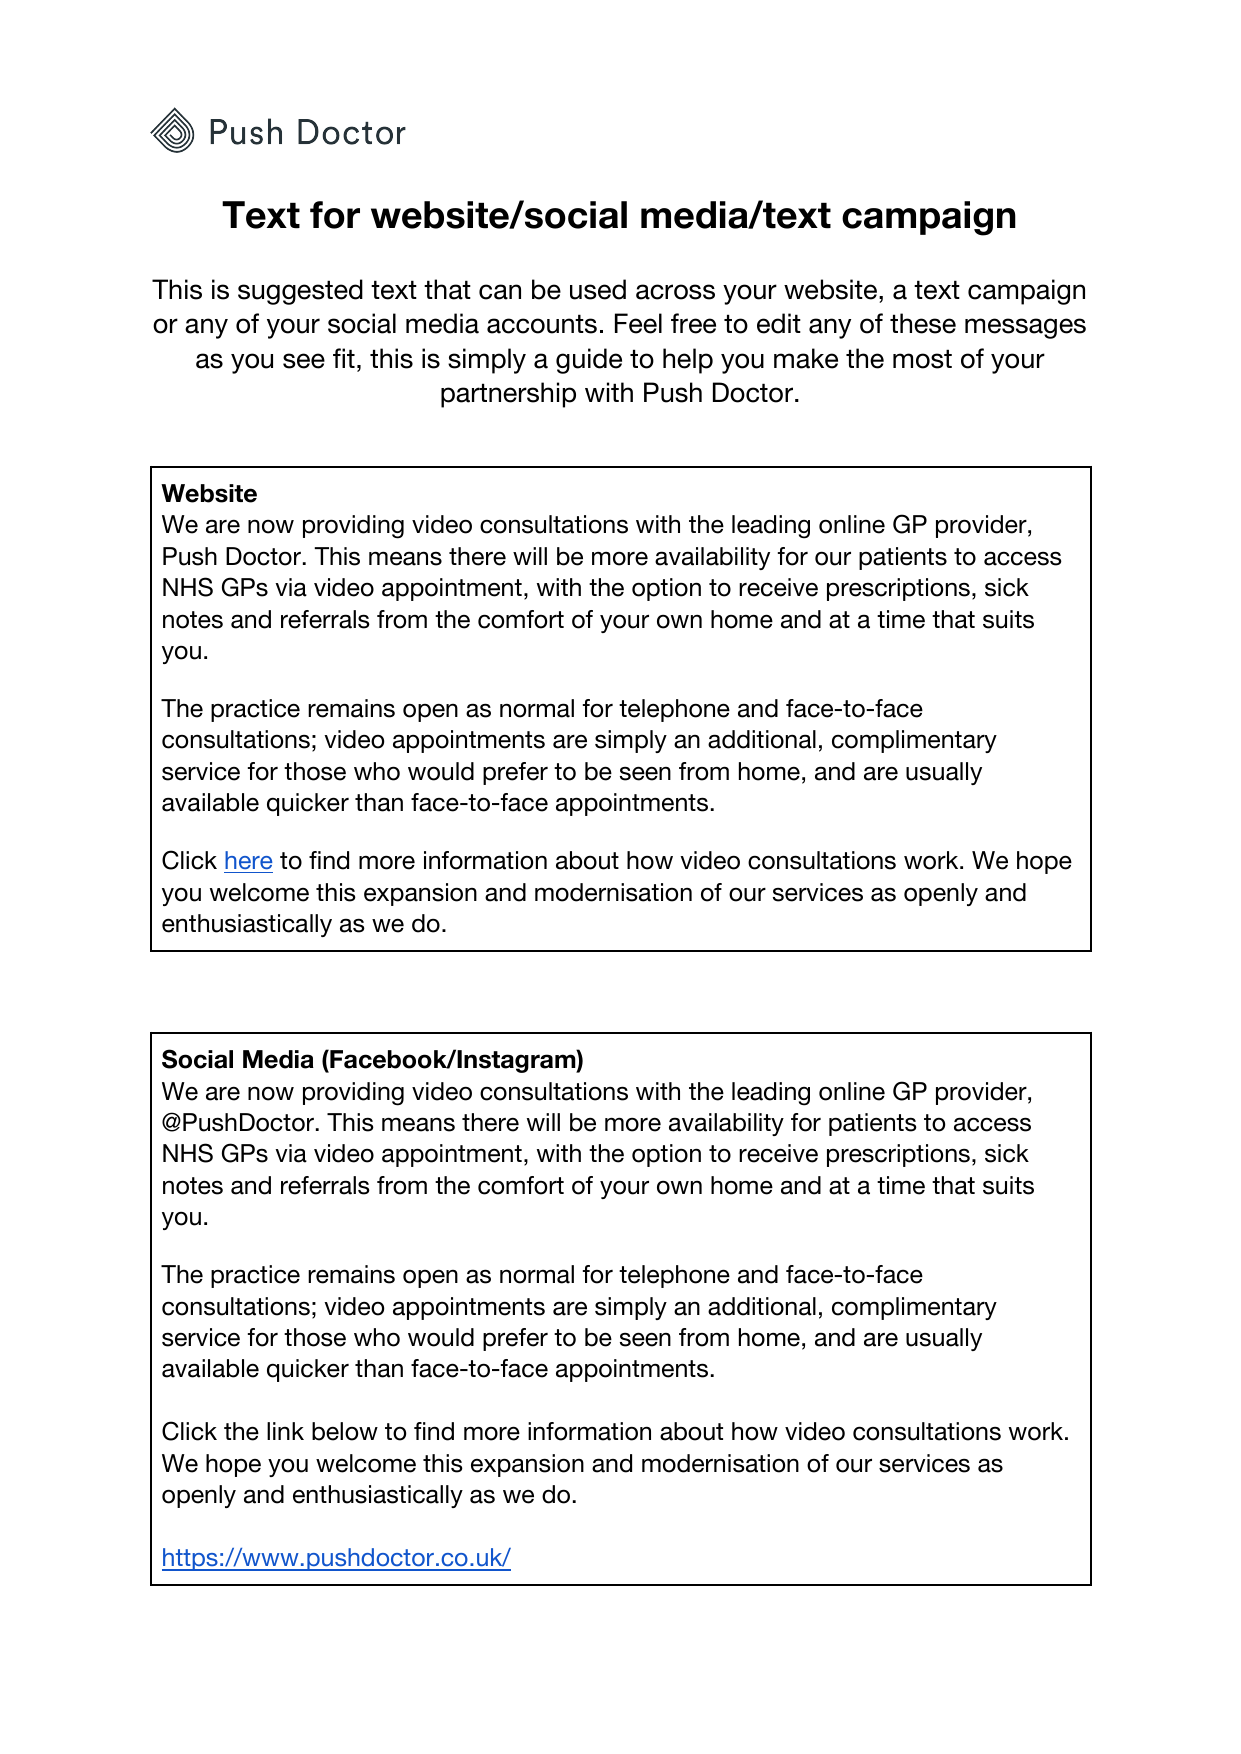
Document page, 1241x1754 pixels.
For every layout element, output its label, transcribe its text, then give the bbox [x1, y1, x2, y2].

text Text for website/social media/text campaign [150, 192, 1090, 239]
text This is suggested text that can be used across your website, a text campaign or any of your social media accounts. Feel free to edit any of these messages as you see fit, this is simply a guide to help you make the most of your partnership with Push Doctor. [150, 273, 1090, 410]
picture [150, 107, 406, 153]
table_header Social Media (Facebook/Instagram) We are now providing video consultations with the leading online GP provider, @PushDoctor. This means there will be more availability for patients to access NHS GPs via video appointment, with the option to receive prescriptions, sick notes and referrals from the comfort of your own home and at a time that suits you. The practice remains open as normal for telephone and face-to-face consultations; video appointments are simply an additional, complimentary service for those who would prefer to be seen from home, and are usually available quicker than face-to-face appointments. Click the link below to find more information about how video consultations work. We hope you welcome this expansion and modernisation of our services as openly and enthusiastically as we do. https://www.pushdoctor.co.uk/ [152, 1034, 1090, 1584]
table_header Website We are now providing video consultations with the leading online GP provider, Push Doctor. This means there will be more availability for our patients to access NHS GPs via video appointment, with the option to receive prescriptions, sick notes and referrals from the comfort of your own home and at a time that suits you. The practice remains open as normal for telephone and face-to-face consultations; video appointments are simply an additional, complimentary service for those who would prefer to be seen from home, and are usually available quicker than face-to-face appointments. Click here to find more information about how video consultations work. We hope you welcome this expansion and modernisation of our services as openly and enthusiastically as we do. [152, 468, 1090, 950]
